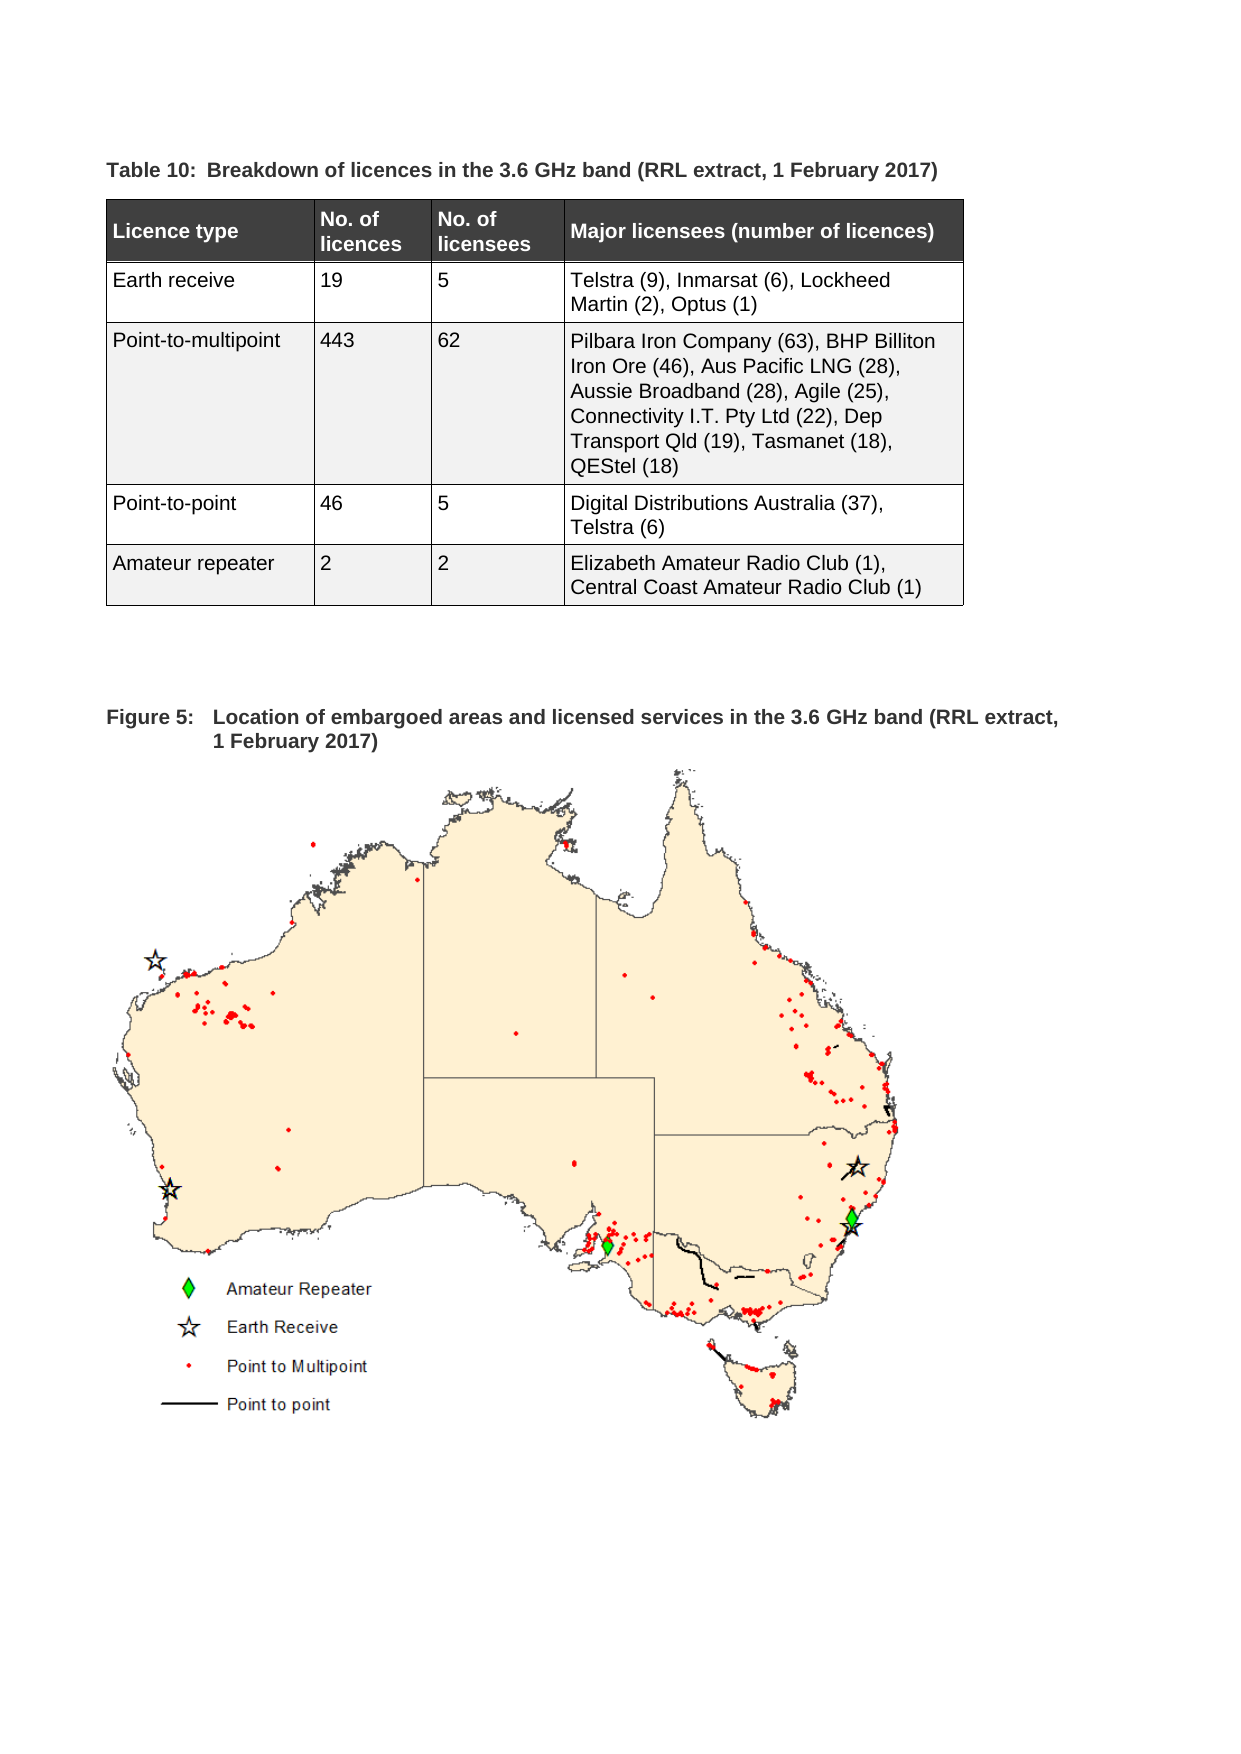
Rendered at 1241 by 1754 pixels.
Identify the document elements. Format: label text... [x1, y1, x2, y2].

table_header No. of licensees [432, 200, 564, 261]
table_cell 62 [432, 323, 564, 484]
table_cell Amateur repeater [107, 545, 314, 605]
table_cell Point-to-multipoint [107, 323, 314, 484]
table_header Major licensees (number of licences) [565, 200, 963, 261]
table_cell 5 [432, 485, 564, 544]
table_cell 46 [315, 485, 431, 544]
table_header No. of licences [315, 200, 431, 261]
table_header Licence type [107, 200, 314, 261]
table_cell Point-to-point [107, 485, 314, 544]
table_cell Elizabeth Amateur Radio Club (1), Central Coast Amateur Radio Club (1) [565, 545, 963, 605]
table_cell Pilbara Iron Company (63), BHP Billiton Iron Ore (46), Aus Pacific LNG (28), Aussie Broadband (28), Agile (25), Connectivity I.T. Pty Ltd (22), Dep Transport Qld (19), Tasmanet (18), QEStel (18) [565, 323, 963, 484]
table_cell Telstra (9), Inmarsat (6), Lockheed Martin (2), Optus (1) [565, 263, 963, 322]
table_cell 443 [315, 323, 431, 484]
table_cell 5 [432, 263, 564, 322]
table_cell 2 [432, 545, 564, 605]
table_cell Digital Distributions Australia (37), Telstra (6) [565, 485, 963, 544]
text Location of embargoed areas and licensed services in the 3.6 GHz band (RRL extract, 1 February 2017) [106, 705, 1076, 753]
picture [106, 769, 906, 1435]
table_cell 2 [315, 545, 431, 605]
table_cell 19 [315, 263, 431, 322]
text Breakdown of licences in the 3.6 GHz band (RRL extract, 1 February 2017) [106, 158, 1076, 182]
table_cell Earth receive [107, 263, 314, 322]
